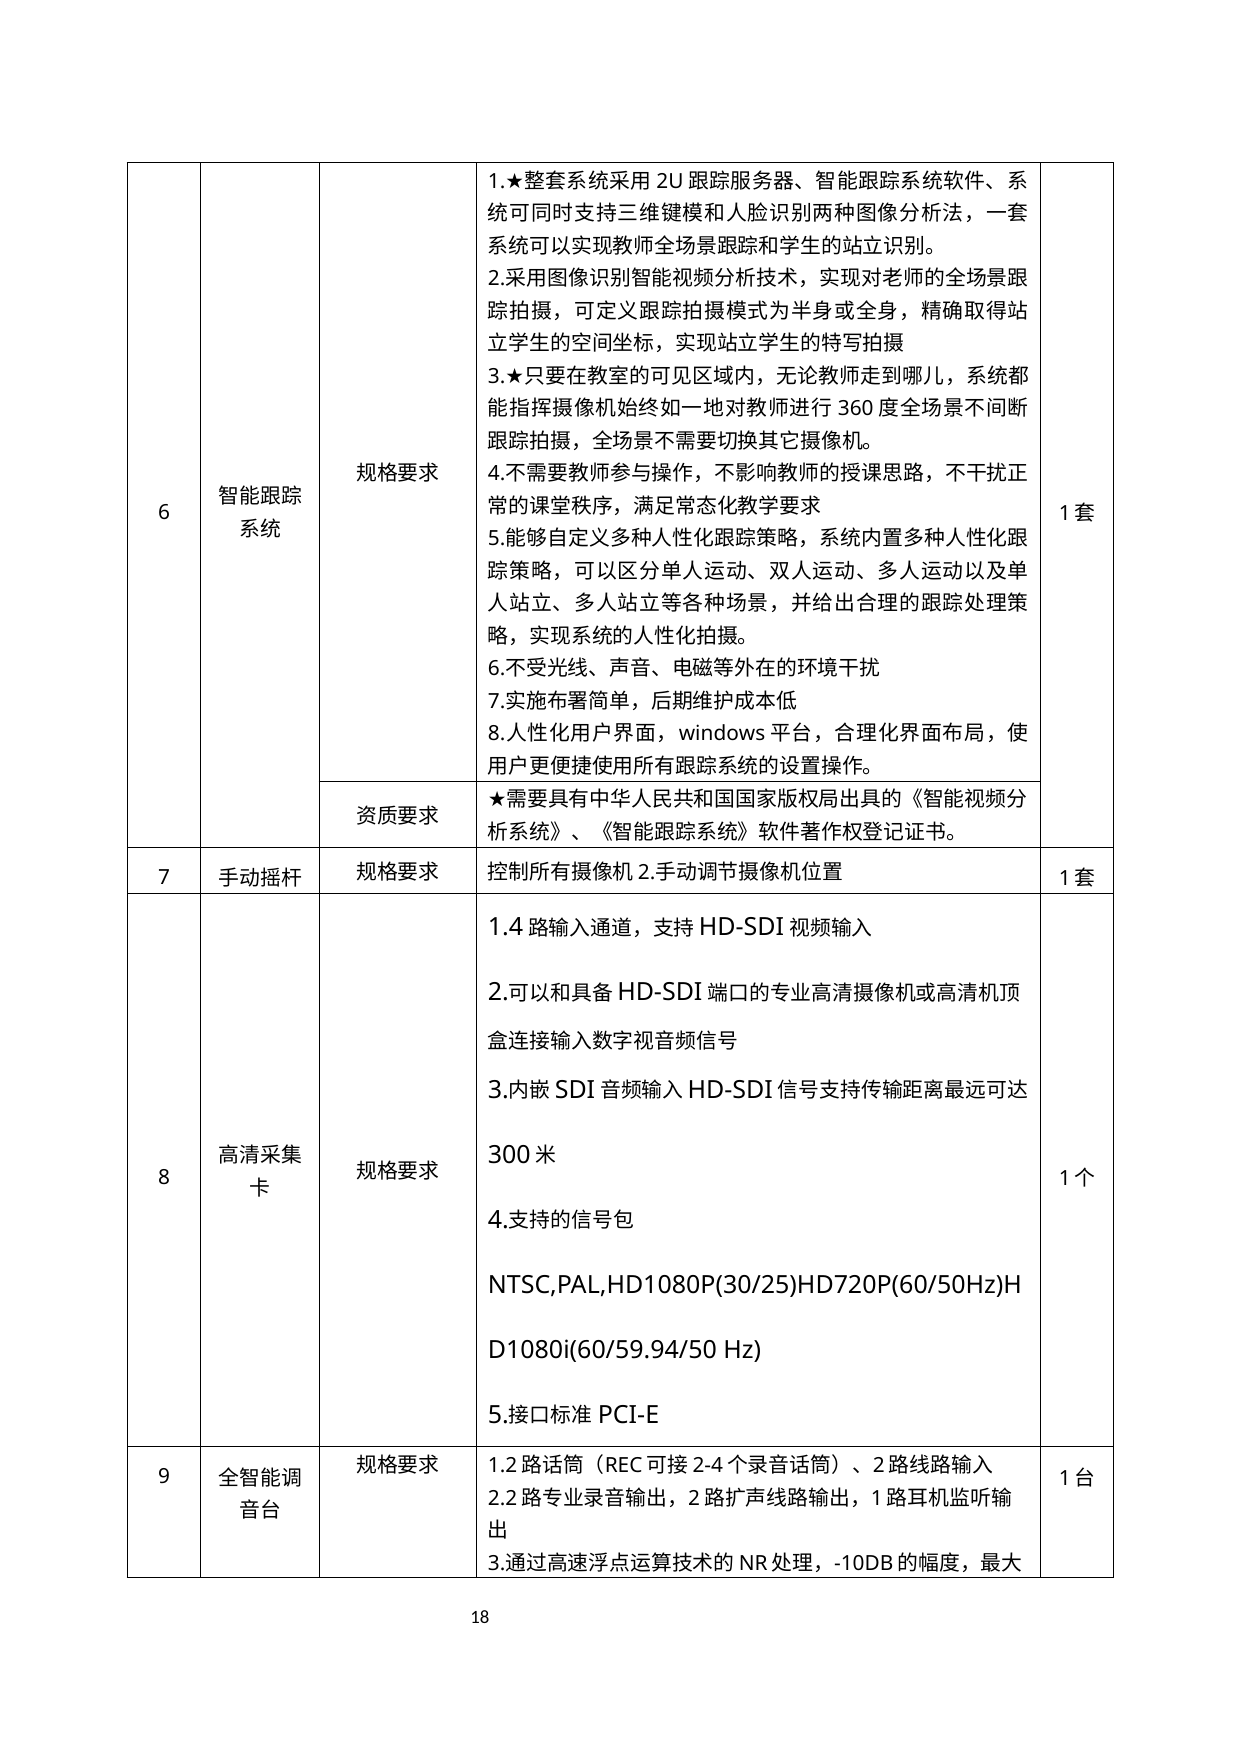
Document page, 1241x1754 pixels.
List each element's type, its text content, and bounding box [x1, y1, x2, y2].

table_cell 1个 [1041, 894, 1113, 1446]
table_cell 规格要求 [320, 848, 476, 893]
table_cell 资质要求 [320, 782, 476, 847]
table_cell 控制所有摄像机2.手动调节摄像机位置 [477, 848, 1040, 893]
table_cell 规格要求 [320, 163, 476, 781]
table_cell 手动摇杆 [201, 848, 319, 893]
table_cell 高清采集卡 [201, 894, 319, 1446]
table_cell 6 [128, 163, 200, 847]
table_cell 1台 [1041, 1447, 1113, 1577]
table_cell 1套 [1041, 848, 1113, 893]
table_cell 智能跟踪系统 [201, 163, 319, 847]
table_cell 1套 [1041, 163, 1113, 847]
table_cell 全智能调音台 [201, 1447, 319, 1577]
table_cell 规格要求 [320, 894, 476, 1446]
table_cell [477, 1447, 1040, 1577]
table_cell 9 [128, 1447, 200, 1577]
table_cell 8 [128, 894, 200, 1446]
table_cell ★需要具有中华人民共和国国家版权局出具的《智能视频分析系统》、《智能跟踪系统》软件著作权登记证书。 [477, 782, 1040, 847]
table_cell 7 [128, 848, 200, 893]
table_cell 1.★整套系统采用2U跟踪服务器、智能跟踪系统软件、系统可同时支持三维键模和人脸识别两种图像分析法，一套系统可以实现教师全场景跟踪和学生的站立识别。 2.采用图像识别智能视频分析技术，实现对老师的全场景跟踪拍摄，可定义跟踪拍摄模式为半身或全身，精确取得站立学生的空间坐标，实现站立学生的特写拍摄 3.★只要在教室的可见区域内，无论教师走到哪儿，系统都能指挥摄像机始终如一地对教师进行360度全场景不间断跟踪拍摄，全场景不需要切换其它摄像机。 4.不需要教师参与操作，不影响教师的授课思路，不干扰正常的课堂秩序，满足常态化教学要求 5.能够自定义多种人性化跟踪策略，系统内置多种人性化跟踪策略，可以区分单人运动、双人运动、多人运动以及单人站立、多人站立等各种场景，并给出合理的跟踪处理策略，实现系统的人性化拍摄。 6.不受光线、声音、电磁等外在的环境干扰 7.实施布署简单，后期维护成本低 8.人性化用户界面，windows平台，合理化界面布局，使用户更便捷使用所有跟踪系统的设置操作。 [477, 163, 1040, 781]
table_cell 规格要求 [320, 1447, 476, 1577]
table_cell 1.4路输入通道，支持HD-SDI视频输入 2.可以和具备HD-SDI端口的专业高清摄像机或高清机顶盒连接输入数字视音频信号 3.内嵌SDI音频输入HD-SDI信号支持传输距离最远可达300米 4.支持的信号包NTSC,PAL,HD1080P(30/25)HD720P(60/50Hz)HD1080i(60/59.94/50 Hz) 5.接口标准 PCI-E [477, 894, 1040, 1446]
